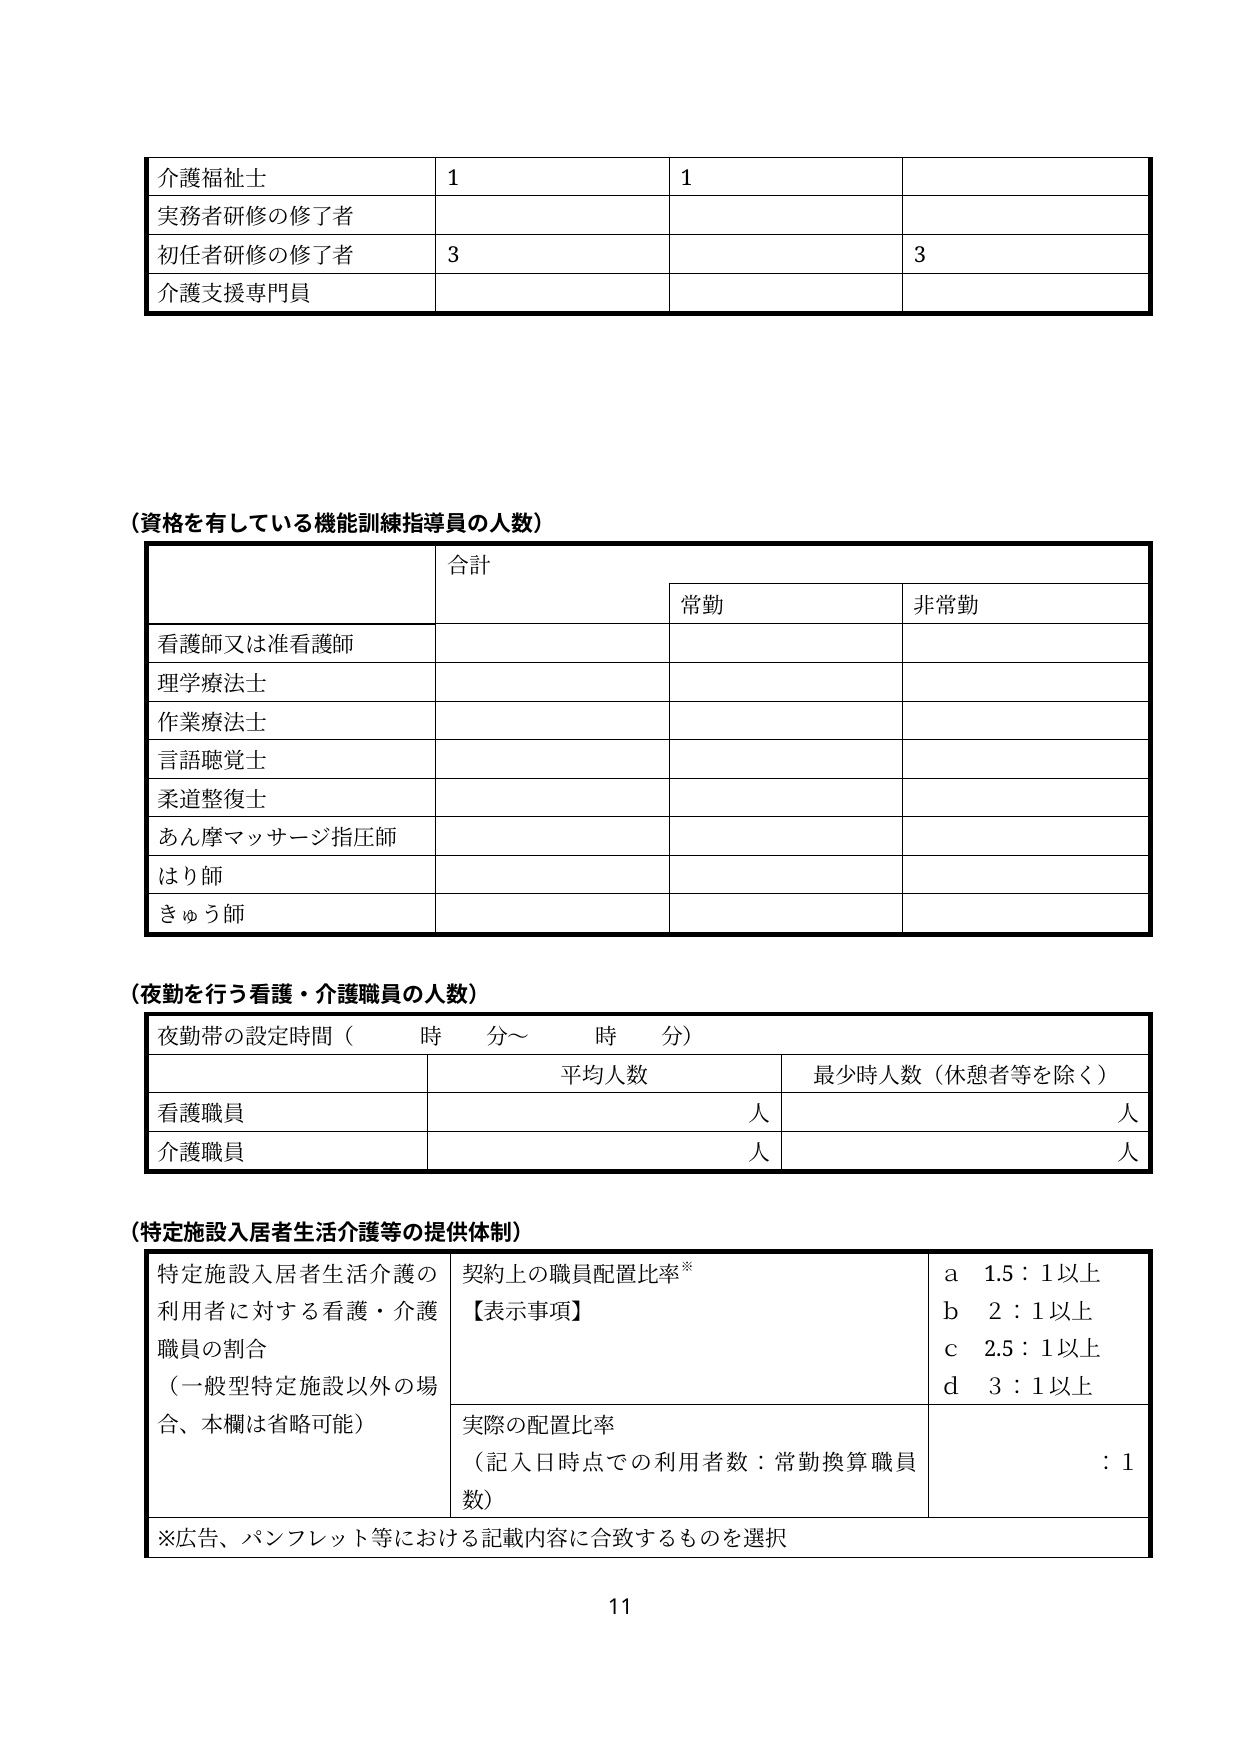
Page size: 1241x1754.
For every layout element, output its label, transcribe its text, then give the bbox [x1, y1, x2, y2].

table_cell [436, 779, 669, 816]
table_cell [670, 663, 902, 701]
table_cell [436, 817, 669, 855]
table_cell 介護支援専門員 [149, 274, 435, 311]
table_cell 柔道整復士 [149, 779, 435, 816]
table_cell 1 [436, 158, 669, 195]
table_cell [903, 779, 1148, 816]
text （夜勤を行う看護・介護職員の人数） [118, 974, 1122, 1012]
table_cell [903, 663, 1148, 701]
table_cell 常勤 [670, 584, 902, 622]
table_cell [436, 624, 669, 662]
table_cell [670, 779, 902, 816]
table_cell [670, 702, 902, 739]
table_cell [903, 702, 1148, 739]
table_cell 人 [782, 1132, 1148, 1169]
table_cell [436, 274, 669, 311]
table_cell [670, 196, 902, 234]
table_cell 理学療法士 [149, 663, 435, 701]
table_cell 人 [428, 1093, 781, 1131]
table_cell [903, 274, 1148, 311]
table_cell 人 [782, 1093, 1148, 1131]
table_cell あん摩マッサージ指圧師 [149, 817, 435, 855]
table_cell 非常勤 [903, 584, 1148, 622]
table_cell ：１ [929, 1405, 1148, 1517]
table_header 特定施設入居者生活介護の利用者に対する看護・介護職員の割合 （一般型特定施設以外の場合、本欄は省略可能） [149, 1254, 450, 1517]
table_cell [670, 624, 902, 662]
table_cell [903, 894, 1148, 932]
table_cell 初任者研修の修了者 [149, 235, 435, 272]
table_header [149, 546, 435, 622]
table_cell 3 [903, 235, 1148, 272]
table_cell [903, 817, 1148, 855]
table_cell [436, 894, 669, 932]
text （資格を有している機能訓練指導員の人数） [118, 503, 1122, 541]
table_cell 看護職員 [149, 1093, 427, 1131]
table_cell [149, 1055, 427, 1092]
table_cell [436, 740, 669, 778]
table_cell 1 [670, 158, 902, 195]
table_header 合計 [436, 546, 1148, 583]
table_cell [903, 196, 1148, 234]
table_cell 看護師又は准看護師 [149, 625, 435, 662]
table_cell [436, 856, 669, 893]
table_cell [670, 274, 902, 311]
table_cell [436, 702, 669, 739]
table_cell [670, 856, 902, 893]
table_cell きゅう師 [149, 894, 435, 932]
table_cell [436, 196, 669, 234]
table_cell 人 [428, 1132, 781, 1169]
table_cell [903, 856, 1148, 893]
table_cell ※広告、パンフレット等における記載内容に合致するものを選択 [149, 1518, 1148, 1557]
table_cell [436, 663, 669, 701]
table_cell [670, 740, 902, 778]
table_header ａ 1.5：１以上 ｂ ２：１以上 ｃ 2.5：１以上 ｄ ３：１以上 [929, 1254, 1148, 1404]
table_cell [436, 585, 669, 622]
table_header 契約上の職員配置比率※ 【表示事項】 [451, 1254, 928, 1404]
table_cell [670, 817, 902, 855]
table_cell 実際の配置比率 （記入日時点での利用者数：常勤換算職員数） [451, 1405, 928, 1517]
table_cell 平均人数 [428, 1055, 781, 1092]
text （特定施設入居者生活介護等の提供体制） [118, 1212, 1122, 1249]
table_cell 介護福祉士 [149, 158, 435, 195]
table_cell 実務者研修の修了者 [149, 196, 435, 234]
table_cell [670, 894, 902, 932]
table_cell はり師 [149, 856, 435, 893]
table_cell [903, 740, 1148, 778]
table_cell [670, 235, 902, 272]
table_cell 3 [436, 235, 669, 272]
table_cell 介護職員 [149, 1132, 427, 1169]
table_cell [903, 158, 1148, 195]
table_cell 作業療法士 [149, 702, 435, 739]
table_cell 言語聴覚士 [149, 740, 435, 778]
table_cell [903, 624, 1148, 662]
table_cell 最少時人数（休憩者等を除く） [782, 1055, 1148, 1092]
table_header 夜勤帯の設定時間（ 時 分～ 時 分） [149, 1016, 1148, 1054]
